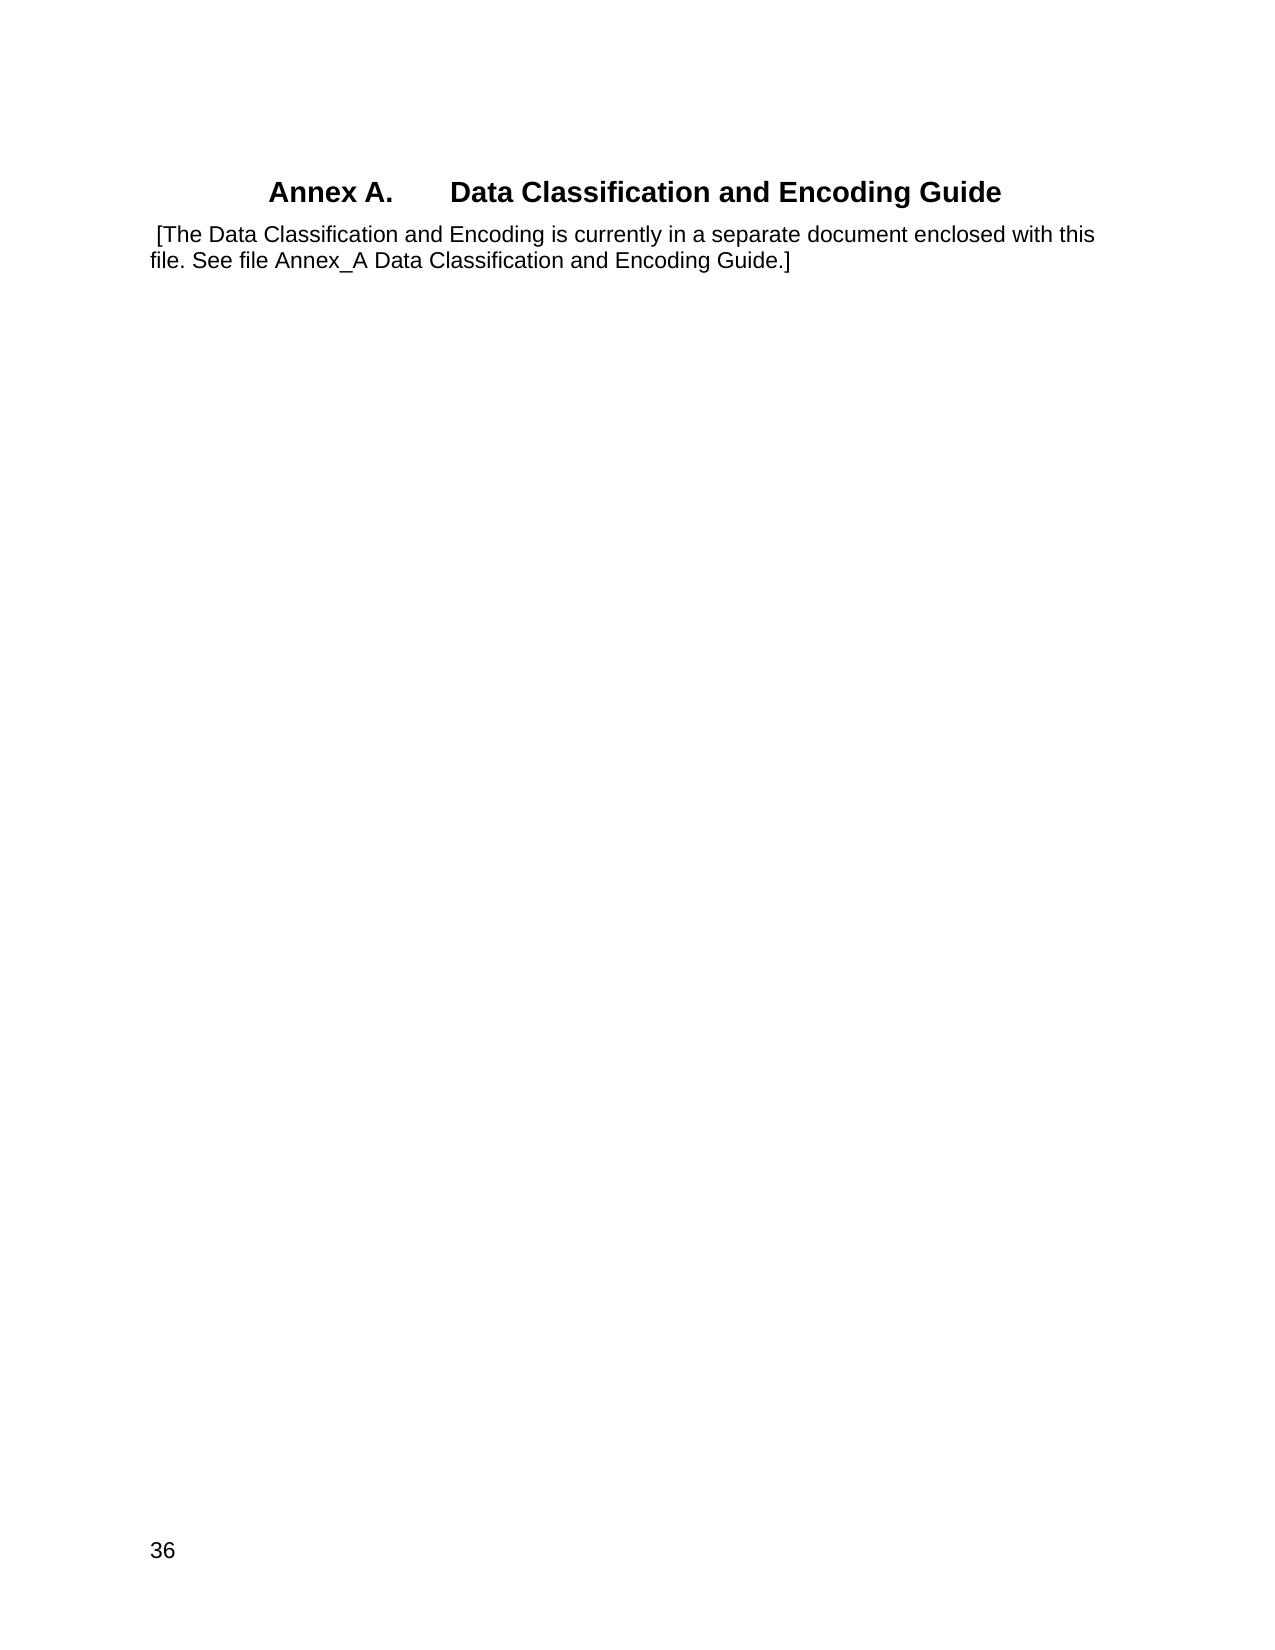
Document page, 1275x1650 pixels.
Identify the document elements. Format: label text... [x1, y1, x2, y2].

text Data Classification and Encoding Guide [268, 175, 1125, 208]
text [The Data Classification and Encoding is currently in a separate document enclosed with this file. See file Annex_A Data Classification and Encoding Guide.] [150, 221, 1125, 274]
